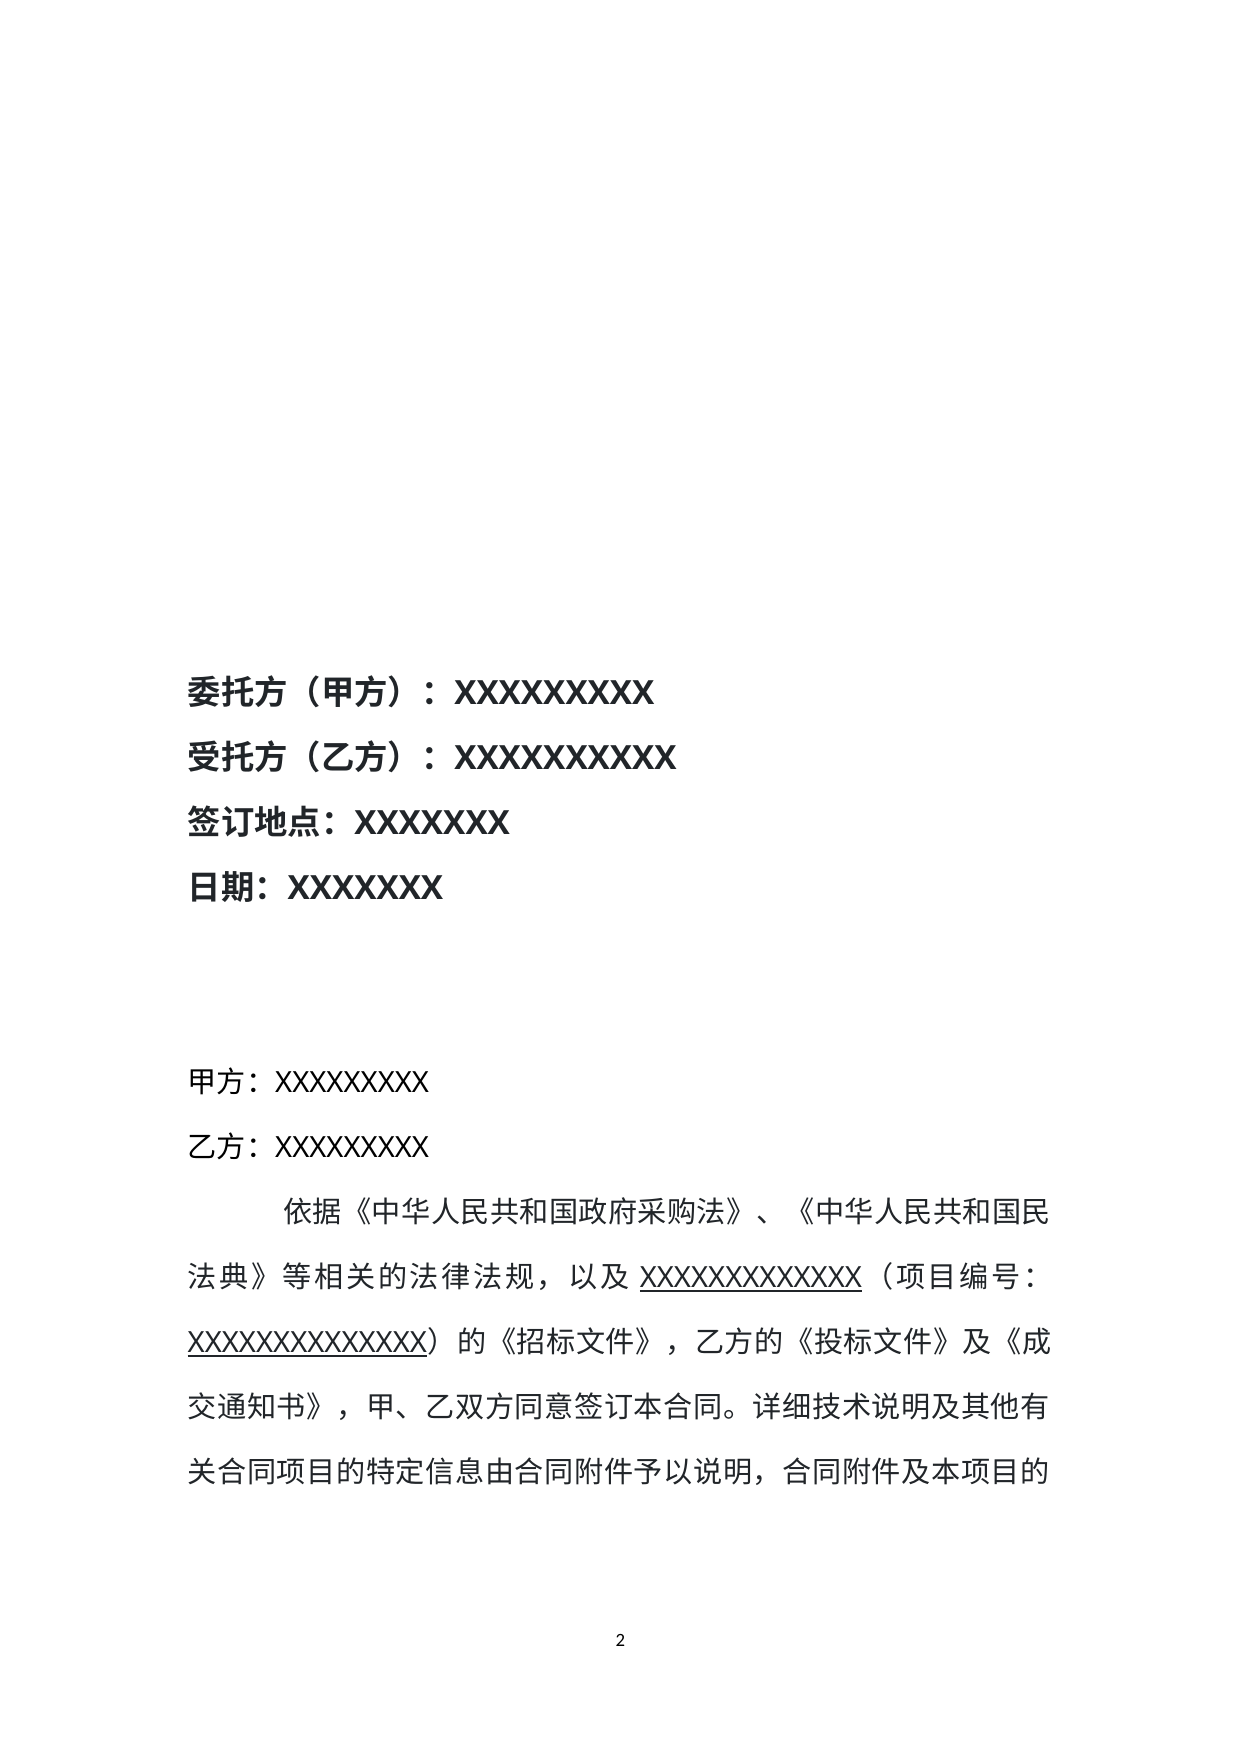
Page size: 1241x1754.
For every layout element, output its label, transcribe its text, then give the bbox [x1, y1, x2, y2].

text 乙方：XXXXXXXXX [187, 1112, 1053, 1177]
text 委托方（甲方）：XXXXXXXXX [187, 657, 1053, 722]
text 日期：XXXXXXX [187, 852, 1053, 917]
text 甲方：XXXXXXXXX [187, 1047, 1053, 1112]
text 受托方（乙方）：XXXXXXXXXX [187, 722, 1053, 787]
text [187, 1177, 1053, 1502]
text 签订地点：XXXXXXX [187, 787, 1053, 852]
